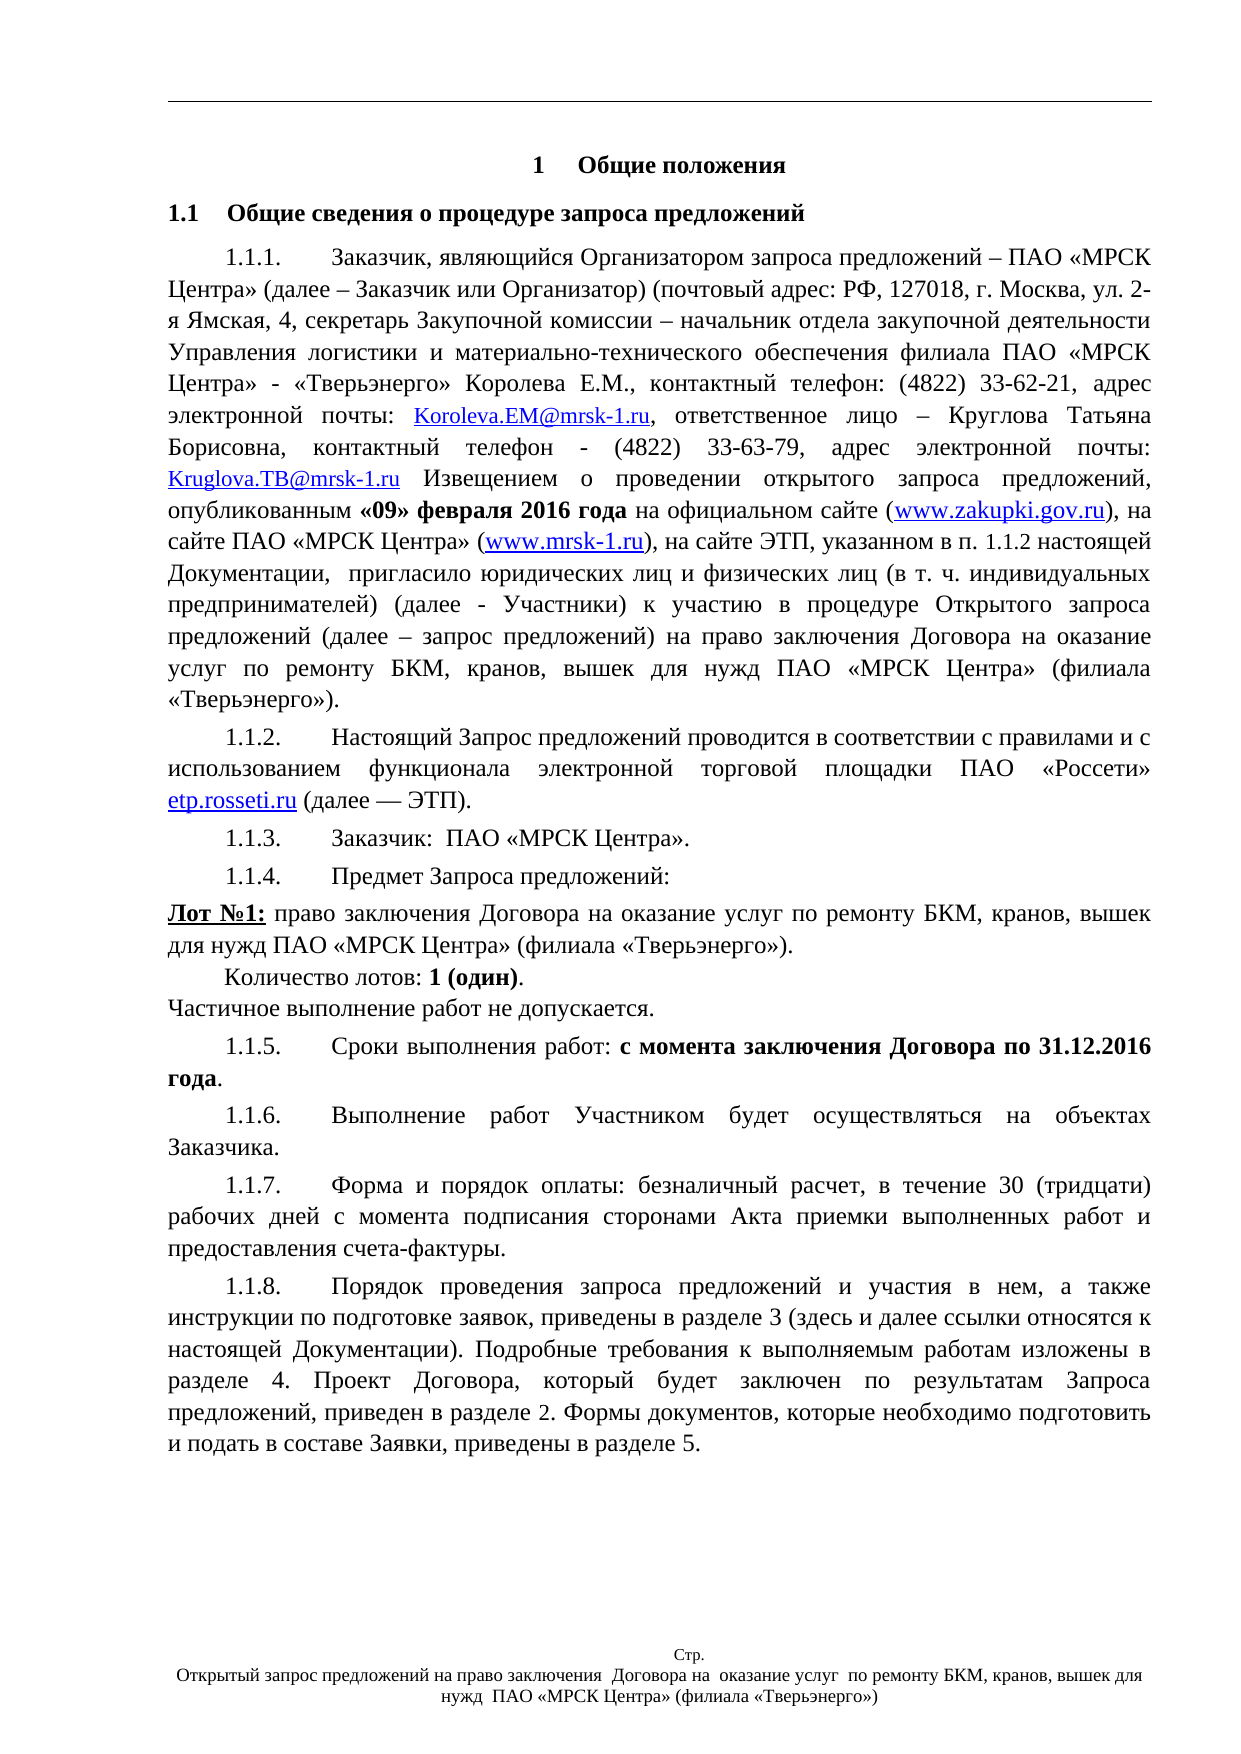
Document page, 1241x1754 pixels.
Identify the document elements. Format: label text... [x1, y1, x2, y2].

text Количество лотов: 1 (один). [168, 962, 1152, 990]
list Сроки выполнения работ: с момента заключения Договора по 31.12.2016 года. [168, 1031, 1152, 1091]
list Выполнение работ Участником будет осуществляться на объектах Заказчика. [168, 1100, 1152, 1161]
subtitle Общие сведения о процедуре запроса предложений [168, 198, 1152, 227]
text Лот №1: право заключения Договора на оказание услуг по ремонту БКМ, кранов, вышек для нужд ПАО «МРСК Центра» (филиала «Тверьэнерго»). [168, 898, 1152, 959]
list Настоящий Запрос предложений проводится в соответствии с правилами и с использованием функционала электронной торговой площадки ПАО «Россети» etp.rosseti.ru (далее — ЭТП). [168, 722, 1152, 814]
list Частичное выполнение работ не допускается. [168, 993, 1152, 1022]
list Заказчик, являющийся Организатором запроса предложений – ПАО «МРСК Центра» (далее – Заказчик или Организатор) (почтовый адрес: РФ, 127018, г. Москва, ул. 2-я Ямская, 4, секретарь Закупочной комиссии – начальник отдела закупочной деятельности Управления логистики и материально-технического обеспечения филиала ПАО «МРСК Центра» - «Тверьэнерго» Королева Е.М., контактный телефон: (4822) 33-62-21, адрес электронной почты: Koroleva.EM@mrsk-1.ru, ответственное лицо – Круглова Татьяна Борисовна, контактный телефон - (4822) 33-63-79, адрес электронной почты: Kruglova.TB@mrsk-1.ru Извещением о проведении открытого запроса предложений, опубликованным «09» февраля 2016 года на официальном сайте (www.zakupki.gov.ru), на сайте ПАО «МРСК Центра» (www.mrsk-1.ru), на сайте ЭТП, указанном в п. 1.1.2 настоящей Документации, пригласило юридических лиц и физических лиц (в т. ч. индивидуальных предпринимателей) (далее - Участники) к участию в процедуре Открытого запроса предложений (далее – запрос предложений) на право заключения Договора на оказание услуг по ремонту БКМ, кранов, вышек для нужд ПАО «МРСК Центра» (филиала «Тверьэнерго»). [168, 242, 1152, 713]
list Заказчик: ПАО «МРСК Центра». [168, 823, 1152, 852]
subtitle Общие положения [166, 150, 1152, 179]
list Предмет Запроса предложений: [168, 861, 1152, 889]
list Порядок проведения запроса предложений и участия в нем, а также инструкции по подготовке заявок, приведены в разделе 3 (здесь и далее ссылки относятся к настоящей Документации). Подробные требования к выполняемым работам изложены в разделе 4. Проект Договора, который будет заключен по результатам Запроса предложений, приведен в разделе 2. Формы документов, которые необходимо подготовить и подать в составе Заявки, приведены в разделе 5. [168, 1271, 1152, 1457]
list Форма и порядок оплаты: безналичный расчет, в течение 30 (тридцати) рабочих дней с момента подписания сторонами Акта приемки выполненных работ и предоставления счета-фактуры. [168, 1170, 1152, 1262]
